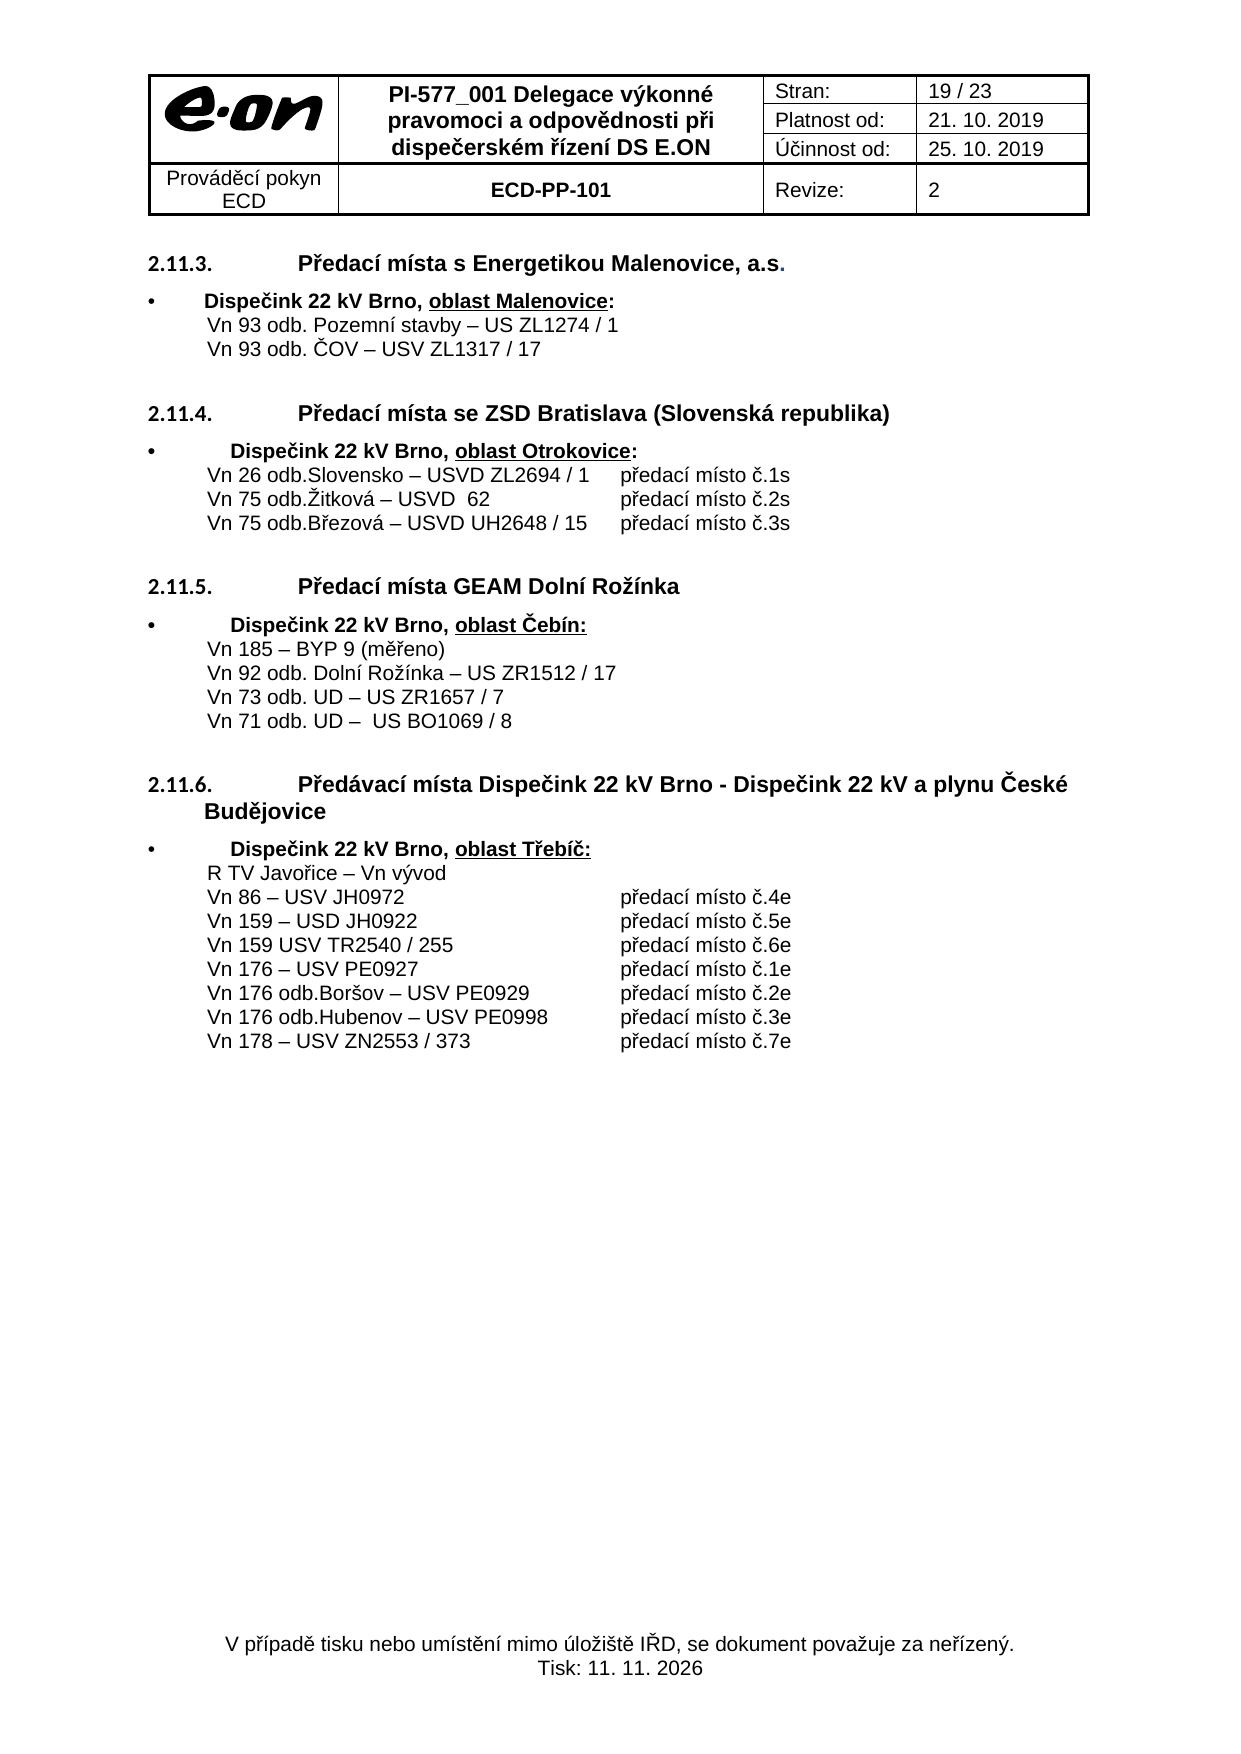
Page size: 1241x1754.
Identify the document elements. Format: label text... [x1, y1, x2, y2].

list Dispečink 22 kV Brno, oblast Třebíč: [148, 837, 1092, 861]
list Dispečink 22 kV Brno, oblast Čebín: [148, 613, 1092, 637]
list Předací místa s Energetikou Malenovice, a.s. [148, 249, 1092, 277]
text Vn 75 odb.Březová – USVD UH2648 / 15 předací místo č.3s [148, 511, 1092, 535]
text R TV Javořice – Vn vývod [148, 861, 1092, 885]
text Vn 185 – BYP 9 (měřeno) [148, 637, 1092, 661]
text Vn 71 odb. UD – US BO1069 / 8 [148, 709, 1092, 733]
list Předací místa se ZSD Bratislava (Slovenská republika) [148, 399, 1092, 427]
list Předací místa GEAM Dolní Rožínka [148, 572, 1092, 601]
text Vn 176 odb.Boršov – USV PE0929 předací místo č.2e [148, 981, 1092, 1005]
text Vn 159 – USD JH0922 předací místo č.5e [148, 909, 1092, 933]
list Dispečink 22 kV Brno, oblast Malenovice: [148, 289, 1092, 313]
text Vn 75 odb.Žitková – USVD 62 předací místo č.2s [148, 487, 1092, 511]
text Vn 176 – USV PE0927 předací místo č.1e [148, 957, 1092, 981]
list Dispečink 22 kV Brno, oblast Otrokovice: [148, 439, 1092, 463]
text Vn 86 – USV JH0972 předací místo č.4e [148, 885, 1092, 909]
text Vn 26 odb.Slovensko – USVD ZL2694 / 1 předací místo č.1s [148, 463, 1092, 487]
text Vn 93 odb. Pozemní stavby – US ZL1274 / 1 [148, 313, 1092, 337]
text Vn 93 odb. ČOV – USV ZL1317 / 17 [148, 337, 1092, 361]
list Předávací místa Dispečink 22 kV Brno - Dispečink 22 kV a plynu České Budějovice [148, 770, 1092, 825]
text Vn 176 odb.Hubenov – USV PE0998 předací místo č.3e [148, 1005, 1092, 1029]
text Vn 178 – USV ZN2553 / 373 předací místo č.7e [148, 1029, 1092, 1053]
text Vn 92 odb. Dolní Rožínka – US ZR1512 / 17 [148, 661, 1092, 685]
text Vn 73 odb. UD – US ZR1657 / 7 [148, 685, 1092, 709]
text Vn 159 USV TR2540 / 255 předací místo č.6e [148, 933, 1092, 957]
